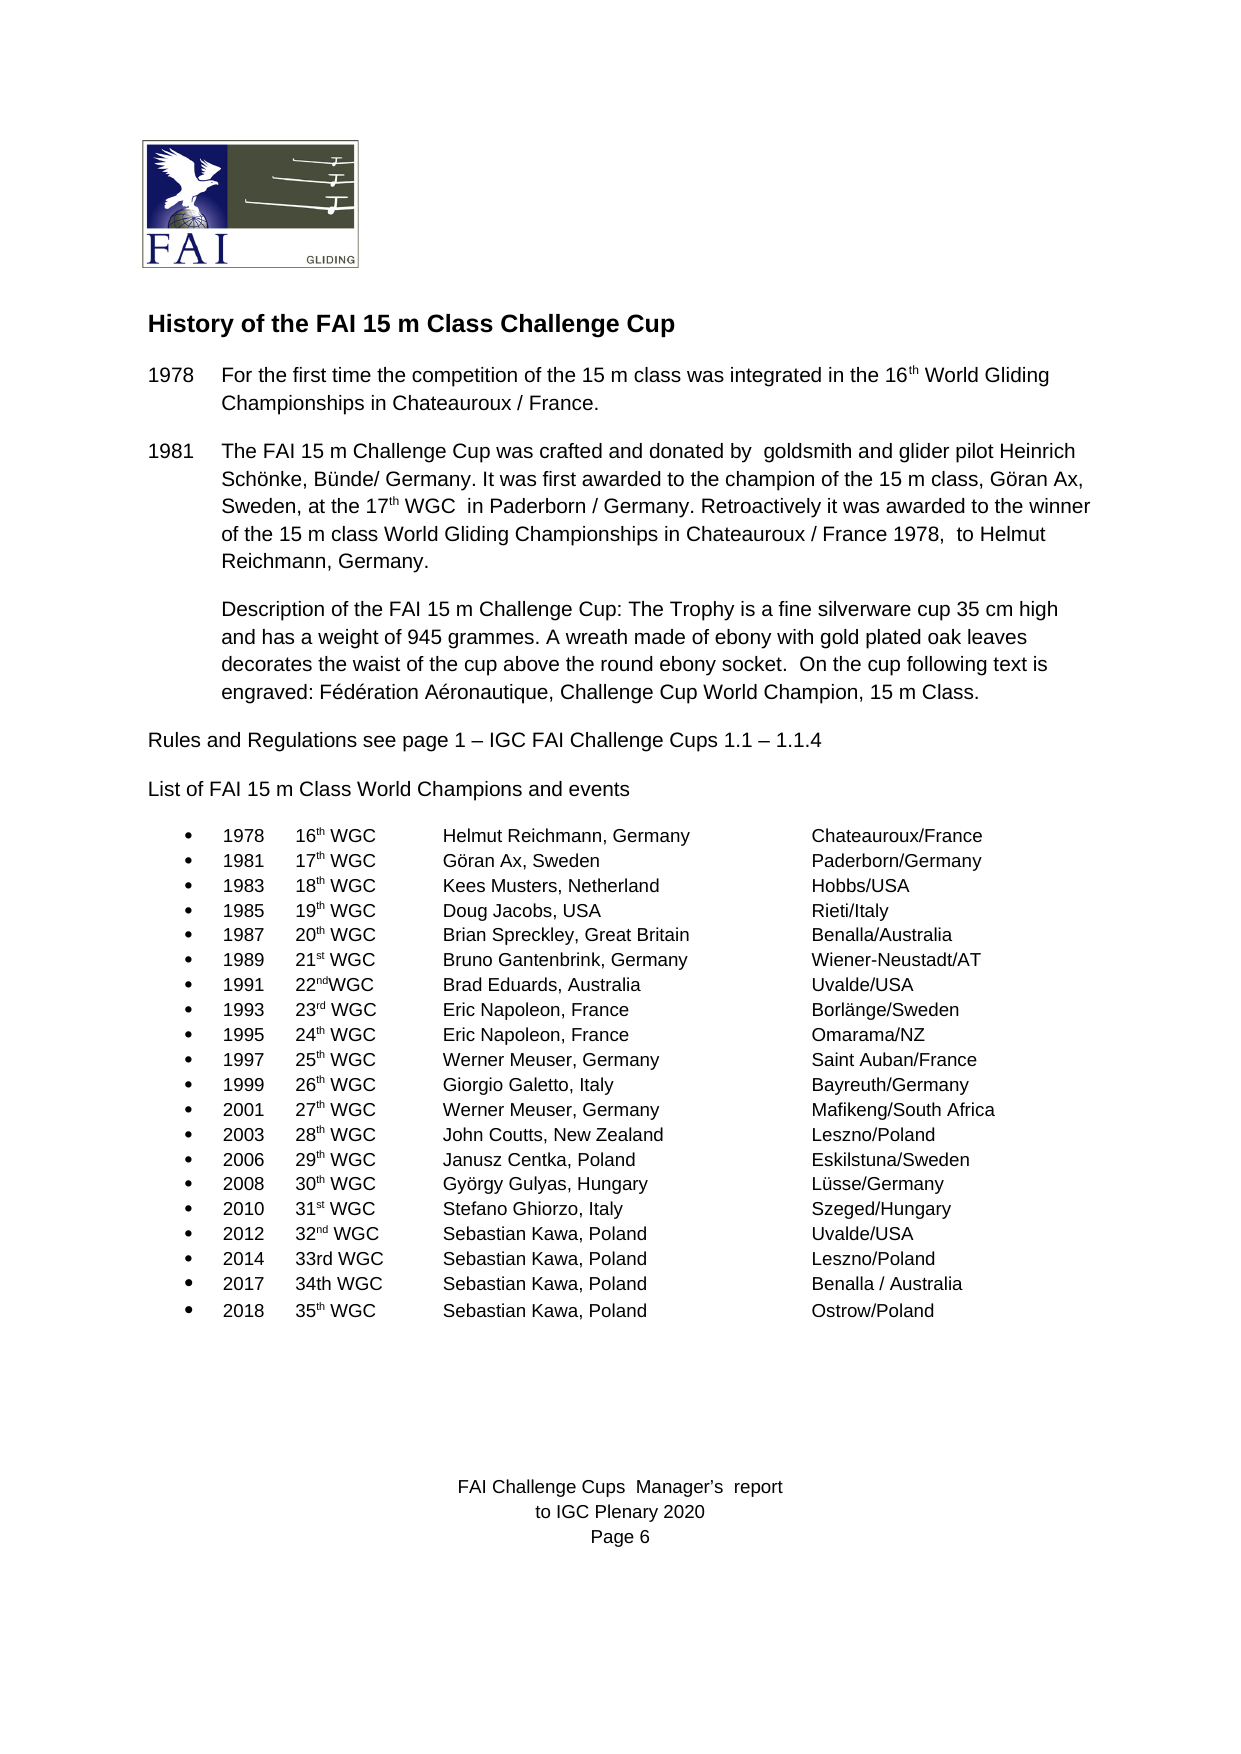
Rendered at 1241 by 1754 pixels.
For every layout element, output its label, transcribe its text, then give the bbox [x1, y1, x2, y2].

list 2010 31st WGC Stefano Ghiorzo, Italy Szeged/Hungary [185, 1198, 1093, 1220]
list 2017 34th WGC Sebastian Kawa, Poland Benalla / Australia [185, 1273, 1093, 1295]
list 1978 16th WGC Helmut Reichmann, Germany Chateauroux/France [185, 825, 1093, 846]
list 2012 32nd WGC Sebastian Kawa, Poland Uvalde/USA [185, 1223, 1093, 1245]
text Description of the FAI 15 m Challenge Cup: The Trophy is a fine silverware cup 35 cm high and has a weight of 945 grammes. A wreath made of ebony with gold plated oak leaves decorates the waist of the cup above the round ebony socket. On the cup following text is engraved: Fédération Aéronautique, Challenge Cup World Champion, 15 m Class. [148, 597, 1093, 704]
list 1991 22ndWGC Brad Eduards, Australia Uvalde/USA [185, 974, 1093, 996]
list 2014 33rd WGC Sebastian Kawa, Poland Leszno/Poland [185, 1248, 1093, 1269]
list 1993 23rd WGC Eric Napoleon, France Borlänge/Sweden [185, 999, 1093, 1021]
text List of FAI 15 m Class World Champions and events [148, 776, 1093, 800]
list 1989 21st WGC Bruno Gantenbrink, Germany Wiener-Neustadt/AT [185, 949, 1093, 971]
list 2008 30th WGC György Gulyas, Hungary Lüsse/Germany [185, 1173, 1093, 1195]
text 1981 The FAI 15 m Challenge Cup was crafted and donated by goldsmith and glider pilot Heinrich Schönke, Bünde/ Germany. It was first awarded to the champion of the 15 m class, Göran Ax, Sweden, at the 17th WGC in Paderborn / Germany. Retroactively it was awarded to the winner of the 15 m class World Gliding Championships in Chateauroux / France 1978, to Helmut Reichmann, Germany. [148, 439, 1093, 573]
text 1978 For the first time the competition of the 15 m class was integrated in the 16th World Gliding Championships in Chateauroux / France. [148, 363, 1093, 414]
list 2001 27th WGC Werner Meuser, Germany Mafikeng/South Africa [185, 1098, 1093, 1120]
list 1981 17th WGC Göran Ax, Sweden Paderborn/Germany [185, 849, 1093, 871]
list 2003 28th WGC John Coutts, New Zealand Leszno/Poland [185, 1123, 1093, 1145]
list 2018 35th WGC Sebastian Kawa, Poland Ostrow/Poland [185, 1298, 1093, 1350]
text Rules and Regulations see page 1 – IGC FAI Challenge Cups 1.1 – 1.1.4 [148, 728, 1093, 752]
list 1995 24th WGC Eric Napoleon, France Omarama/NZ [185, 1024, 1093, 1046]
text History of the FAI 15 m Class Challenge Cup [148, 309, 1093, 338]
list 1983 18th WGC Kees Musters, Netherland Hobbs/USA [185, 874, 1093, 896]
picture [142, 140, 360, 268]
list 2006 29th WGC Janusz Centka, Poland Eskilstuna/Sweden [185, 1148, 1093, 1170]
list 1987 20th WGC Brian Spreckley, Great Britain Benalla/Australia [185, 924, 1093, 946]
list 1999 26th WGC Giorgio Galetto, Italy Bayreuth/Germany [185, 1074, 1093, 1095]
list 1997 25th WGC Werner Meuser, Germany Saint Auban/France [185, 1049, 1093, 1070]
list 1985 19th WGC Doug Jacobs, USA Rieti/Italy [185, 899, 1093, 921]
text FAI Challenge Cups Manager’s report to IGC Plenary 2020 Page 6 [148, 1476, 1093, 1547]
